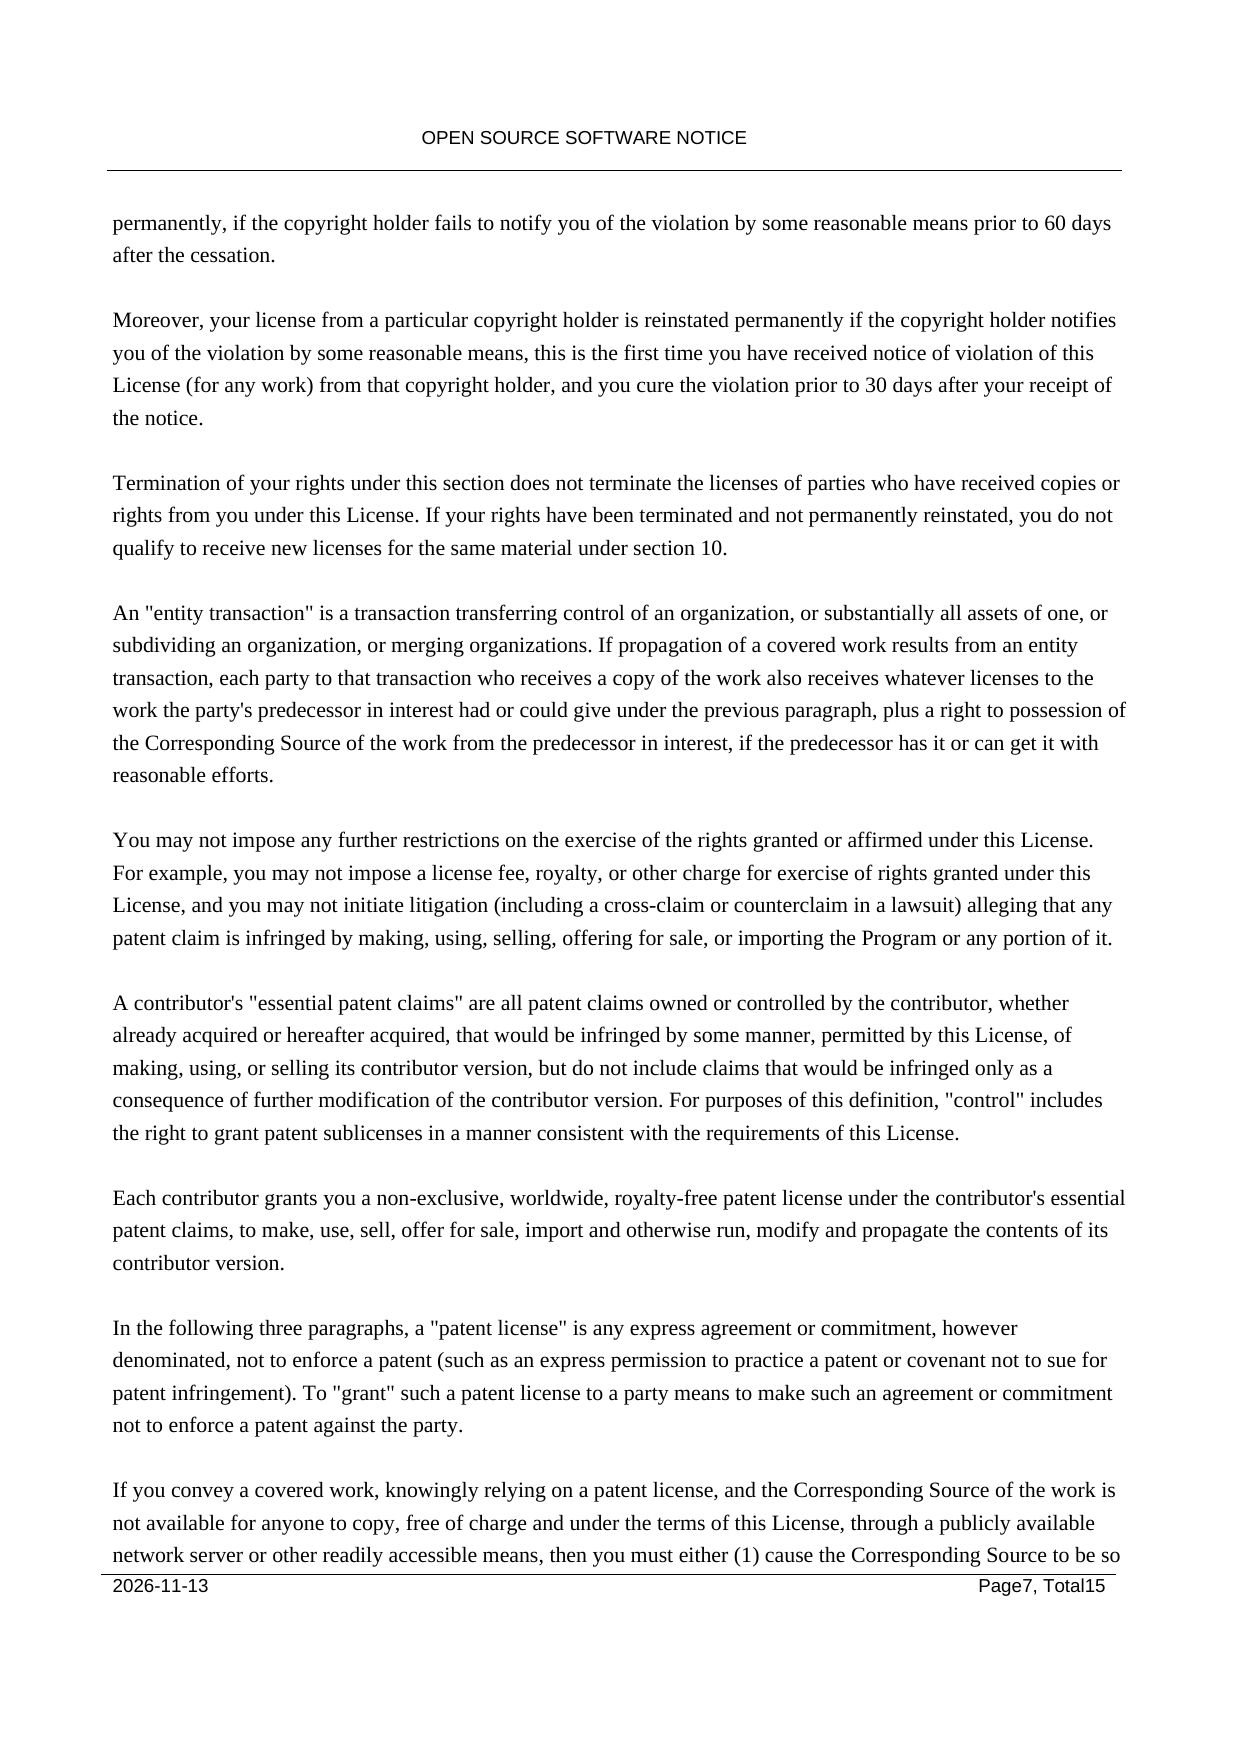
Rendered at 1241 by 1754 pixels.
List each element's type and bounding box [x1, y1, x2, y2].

text [112, 206, 1128, 1571]
